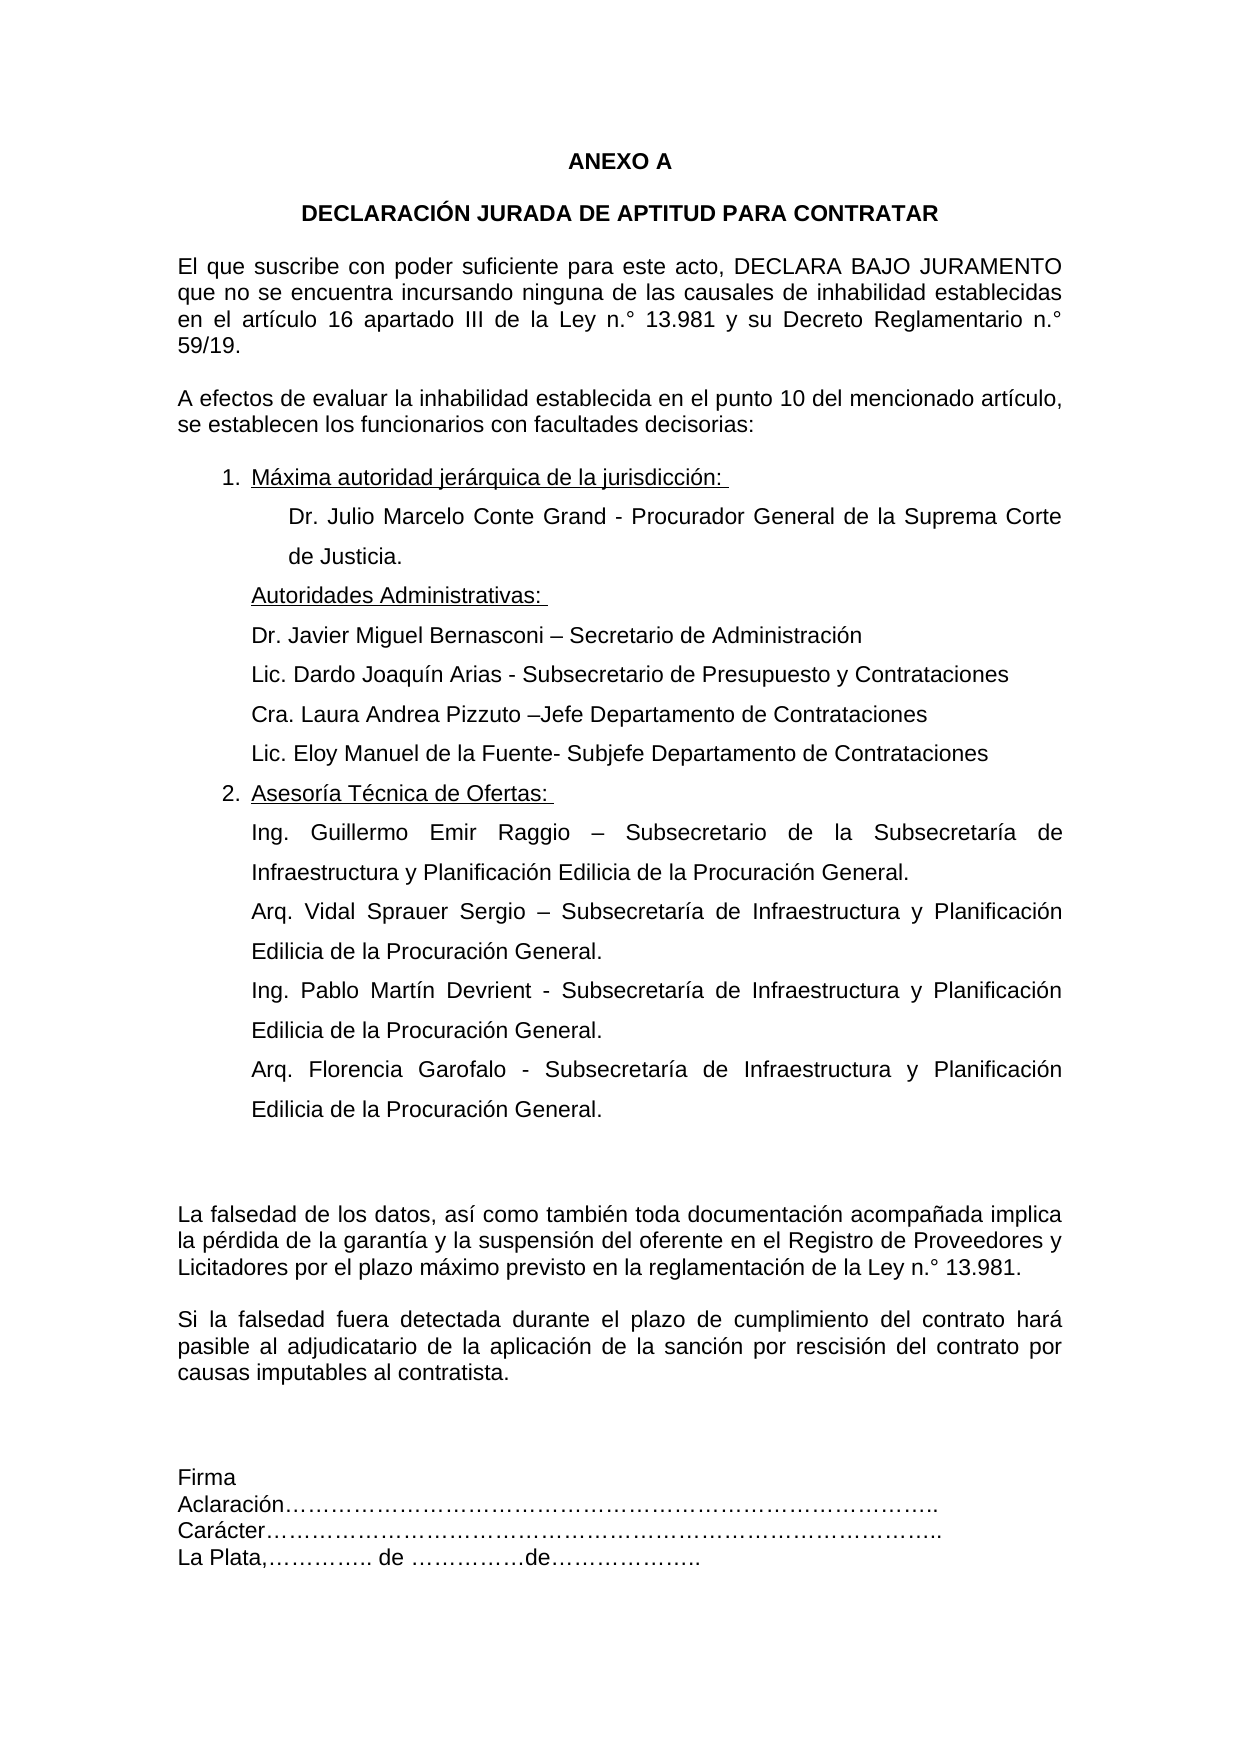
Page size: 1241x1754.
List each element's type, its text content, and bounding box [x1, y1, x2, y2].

text El que suscribe con poder suficiente para este acto, DECLARA BAJO JURAMENTO que no se encuentra incursando ninguna de las causales de inhabilidad establecidas en el artículo 16 apartado III de la Ley n.° 13.981 y su Decreto Reglamentario n.° 59/19. [177, 253, 1063, 358]
list Dr. Julio Marcelo Conte Grand - Procurador General de la Suprema Corte de Justicia. [288, 503, 1063, 569]
text Carácter…………………………………………………………………………….. [177, 1517, 1063, 1543]
text Aclaración………………………………………………………………………….. [177, 1491, 1063, 1517]
list Arq. Vidal Sprauer Sergio – Subsecretaría de Infraestructura y Planificación Edilicia de la Procuración General. [251, 898, 1063, 964]
text Firma [177, 1464, 1063, 1491]
text La Plata,………….. de ……………de……………….. [177, 1543, 1063, 1570]
list Ing. Pablo Martín Devrient - Subsecretaría de Infraestructura y Planificación Edilicia de la Procuración General. [251, 977, 1063, 1043]
text Autoridades Administrativas: [177, 582, 1063, 609]
text A efectos de evaluar la inhabilidad establecida en el punto 10 del mencionado artículo, se establecen los funcionarios con facultades decisorias: [177, 385, 1063, 437]
list Ing. Guillermo Emir Raggio – Subsecretario de la Subsecretaría de Infraestructura y Planificación Edilicia de la Procuración General. [251, 819, 1063, 885]
text Lic. Eloy Manuel de la Fuente- Subjefe Departamento de Contrataciones [177, 740, 1063, 767]
text DECLARACIÓN JURADA DE APTITUD PARA CONTRATAR [177, 200, 1063, 227]
text Cra. Laura Andrea Pizzuto –Jefe Departamento de Contrataciones [177, 701, 1063, 727]
text Lic. Dardo Joaquín Arias - Subsecretario de Presupuesto y Contrataciones [177, 661, 1063, 688]
text Si la falsedad fuera detectada durante el plazo de cumplimiento del contrato hará pasible al adjudicatario de la aplicación de la sanción por rescisión del contrato por causas imputables al contratista. [177, 1306, 1063, 1385]
list Arq. Florencia Garofalo - Subsecretaría de Infraestructura y Planificación Edilicia de la Procuración General. [251, 1056, 1063, 1122]
text Dr. Javier Miguel Bernasconi – Secretario de Administración [177, 622, 1063, 648]
text ANEXO A [177, 148, 1063, 174]
list Asesoría Técnica de Ofertas: [222, 780, 1063, 806]
text La falsedad de los datos, así como también toda documentación acompañada implica la pérdida de la garantía y la suspensión del oferente en el Registro de Proveedores y Licitadores por el plazo máximo previsto en la reglamentación de la Ley n.° 13.981. [177, 1201, 1063, 1280]
list Máxima autoridad jerárquica de la jurisdicción: [222, 464, 1063, 490]
